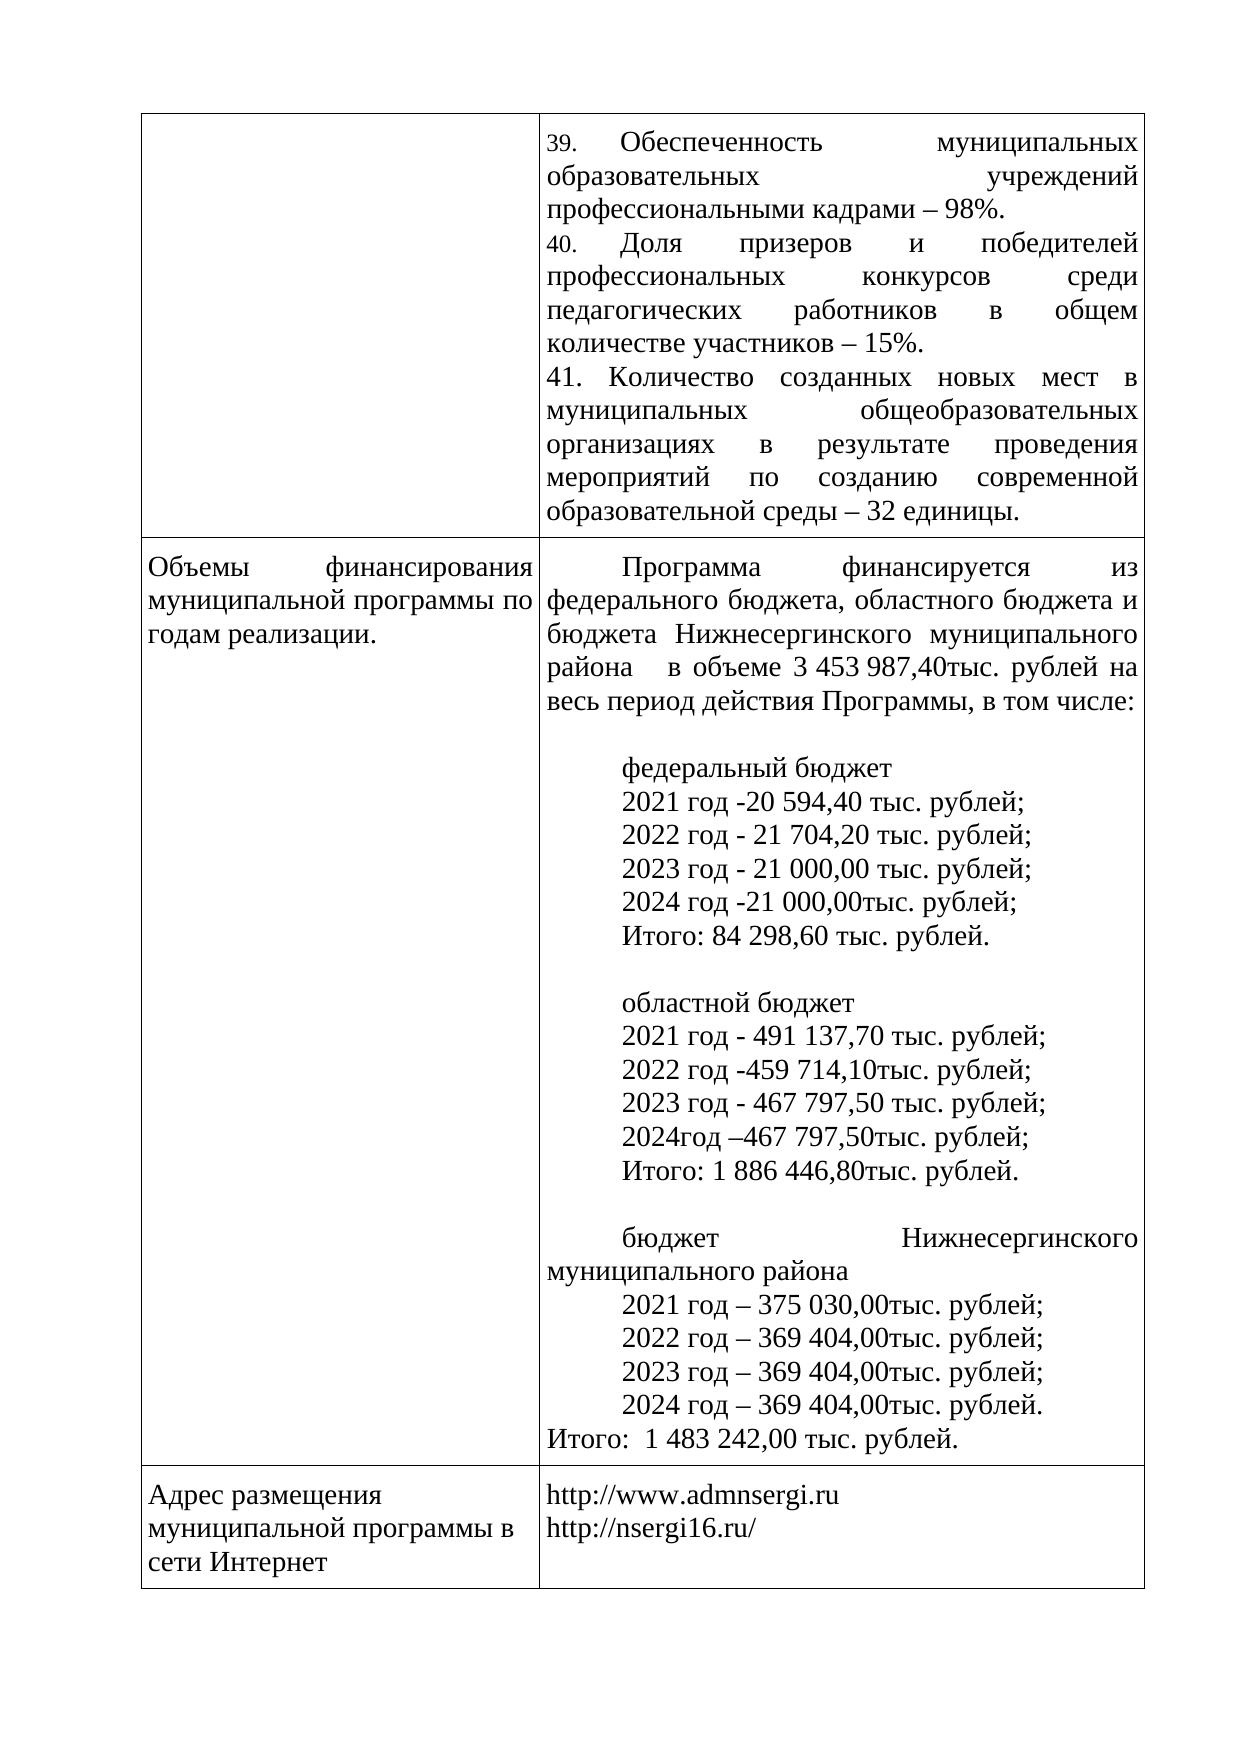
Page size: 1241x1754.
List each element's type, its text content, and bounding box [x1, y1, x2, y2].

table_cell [142, 114, 539, 537]
table_cell Программа финансируется из федерального бюджета, областного бюджета и бюджета Нижнесергинского муниципального района в объеме 3 453 987,40тыс. рублей на весь период действия Программы, в том числе: федеральный бюджет 2021 год -20 594,40 тыс. рублей; 2022 год - 21 704,20 тыс. рублей; 2023 год - 21 000,00 тыс. рублей; 2024 год -21 000,00тыс. рублей; Итого: 84 298,60 тыс. рублей. областной бюджет 2021 год - 491 137,70 тыс. рублей; 2022 год -459 714,10тыс. рублей; 2023 год - 467 797,50 тыс. рублей; 2024год –467 797,50тыс. рублей; Итого: 1 886 446,80тыс. рублей. бюджет Нижнесергинского муниципального района 2021 год – 375 030,00тыс. рублей; 2022 год – 369 404,00тыс. рублей; 2023 год – 369 404,00тыс. рублей; 2024 год – 369 404,00тыс. рублей. Итого: 1 483 242,00 тыс. рублей. [540, 538, 1144, 1465]
table_cell Объемы финансирования муниципальной программы по годам реализации. [142, 538, 539, 1465]
table_cell Адрес размещения муниципальной программы в сети Интернет [142, 1466, 539, 1588]
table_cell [540, 114, 1144, 537]
table_cell http://www.admnsergi.ru http://nsergi16.ru/ [540, 1466, 1144, 1588]
